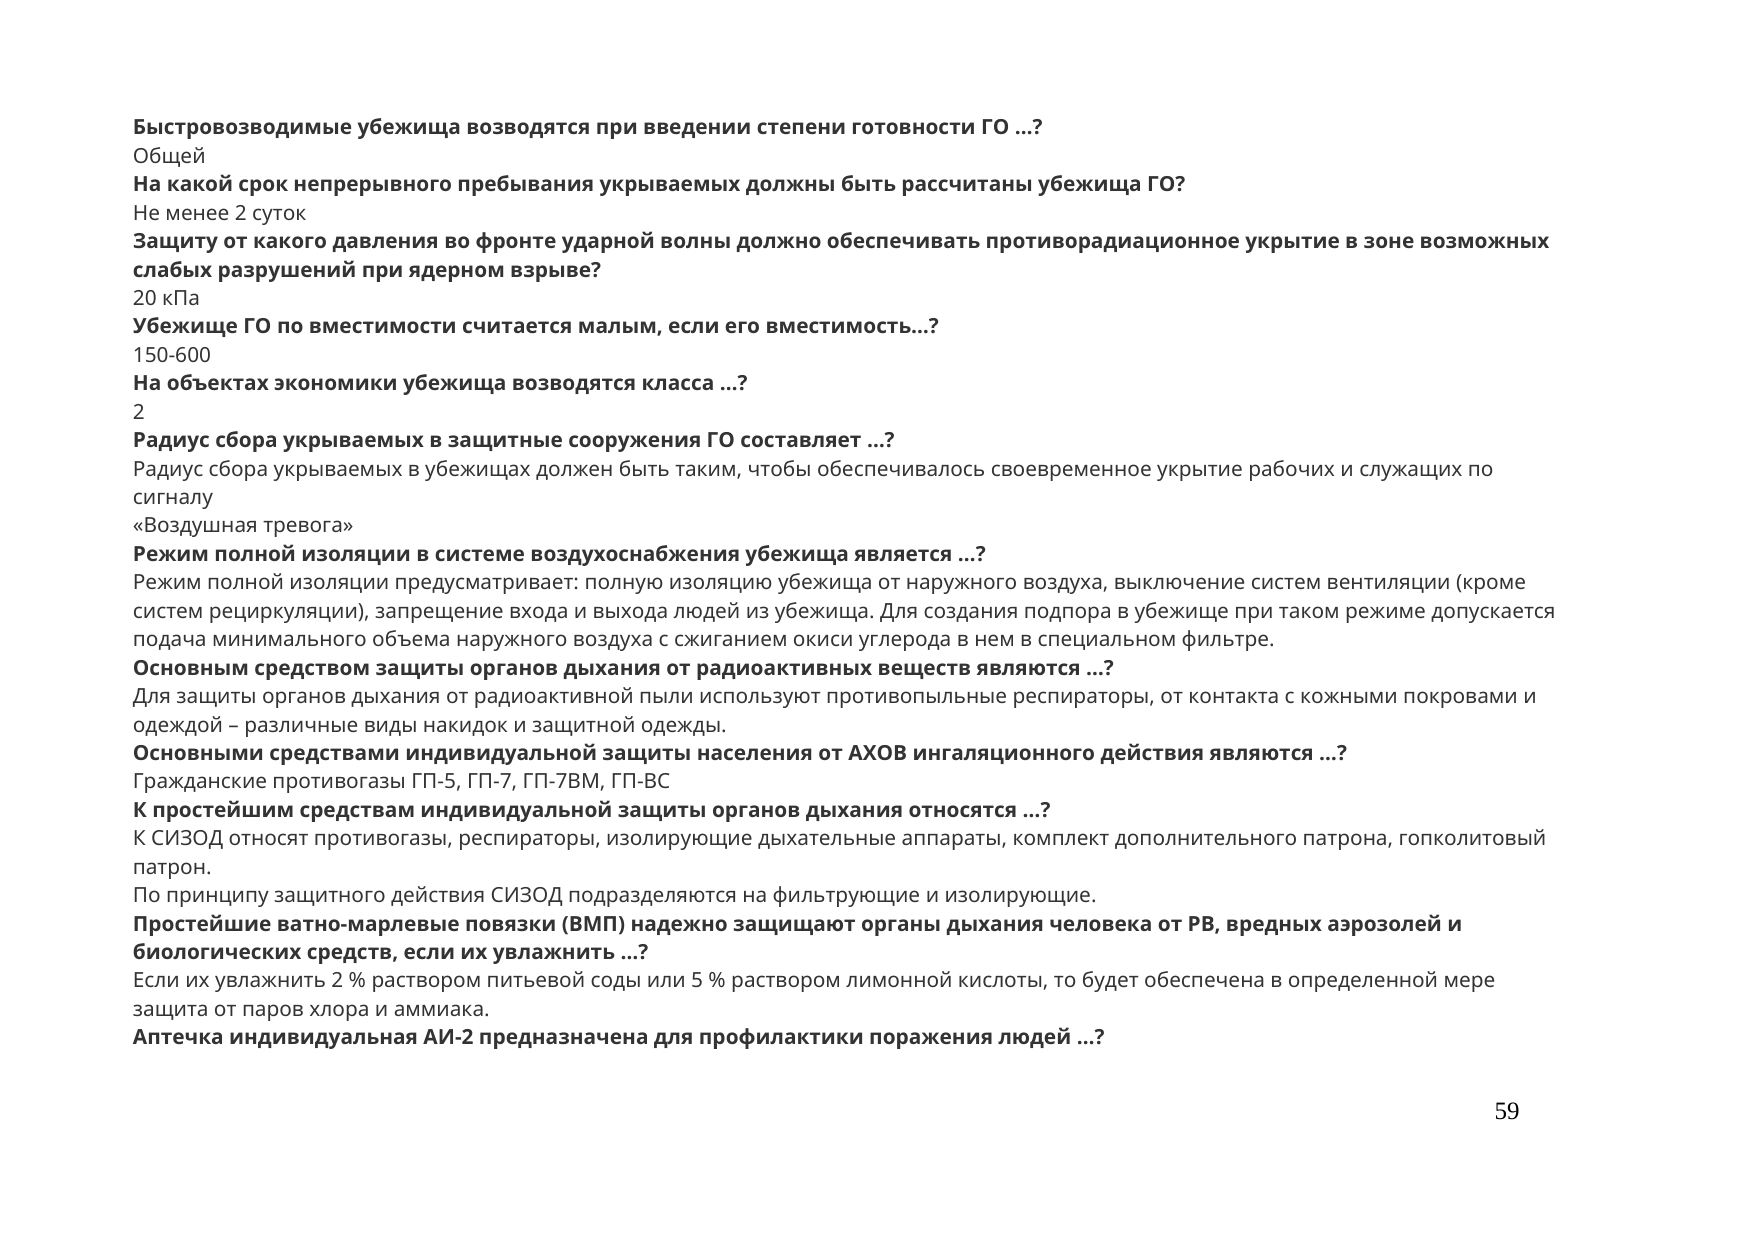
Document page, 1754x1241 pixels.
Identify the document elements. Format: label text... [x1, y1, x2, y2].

text К СИЗОД относят противогазы, респираторы, изолирующие дыхательные аппараты, комплект дополнительного патрона, гопколитовый патрон. [133, 823, 1577, 880]
text Простейшие ватно-марлевые повязки (ВМП) надежно защищают органы дыхания человека от РВ, вредных аэрозолей и биологических средств, если их увлажнить …? [133, 909, 1577, 966]
text Основным средством защиты органов дыхания от радиоактивных веществ являются …? [133, 653, 1577, 681]
text Режим полной изоляции в системе воздухоснабжения убежища является …? [133, 539, 1577, 567]
text К простейшим средствам индивидуальной защиты органов дыхания относятся …? [133, 795, 1577, 823]
text «Воздушная тревога» [133, 511, 1577, 539]
text 20 кПа [133, 283, 1577, 312]
text 2 [133, 397, 1577, 425]
text Радиус сбора укрываемых в защитные сооружения ГО составляет …? [133, 425, 1577, 454]
text На объектах экономики убежища возводятся класса …? [133, 368, 1577, 397]
text На какой срок непрерывного пребывания укрываемых должны быть рассчитаны убежища ГО? [133, 169, 1577, 198]
text Быстровозводимые убежища возводятся при введении степени готовности ГО …? [133, 112, 1577, 141]
text Аптечка индивидуальная АИ-2 предназначена для профилактики поражения людей …? [133, 1022, 1577, 1051]
text Радиус сбора укрываемых в убежищах должен быть таким, чтобы обеспечивалось своевременное укрытие рабочих и служащих по сигналу [133, 454, 1577, 511]
text Для защиты органов дыхания от радиоактивной пыли используют противопыльные респираторы, от контакта с кожными покровами и одеждой – различные виды накидок и защитной одежды. [133, 681, 1577, 738]
text Не менее 2 суток [133, 198, 1577, 226]
text 150-600 [133, 340, 1577, 368]
text Общей [133, 141, 1577, 169]
text Защиту от какого давления во фронте ударной волны должно обеспечивать противорадиационное укрытие в зоне возможных слабых разрушений при ядерном взрыве? [133, 226, 1577, 283]
text Если их увлажнить 2 % раствором питьевой соды или 5 % раствором лимонной кислоты, то будет обеспечена в определенной мере защита от паров хлора и аммиака. [133, 966, 1577, 1022]
text Убежище ГО по вместимости считается малым, если его вместимость…? [133, 312, 1577, 340]
text Основными средствами индивидуальной защиты населения от АХОВ ингаляционного действия являются …? [133, 738, 1577, 767]
text Гражданские противогазы ГП-5, ГП-7, ГП-7ВМ, ГП-ВС [133, 767, 1577, 795]
text Режим полной изоляции предусматривает: полную изоляцию убежища от наружного воздуха, выключение систем вентиляции (кроме систем рециркуляции), запрещение входа и выхода людей из убежища. Для создания подпора в убежище при таком режиме допускается подача минимального объема наружного воздуха с сжиганием окиси углерода в нем в специальном фильтре. [133, 567, 1577, 653]
text По принципу защитного действия СИЗОД подразделяются на фильтрующие и изолирующие. [133, 880, 1577, 909]
